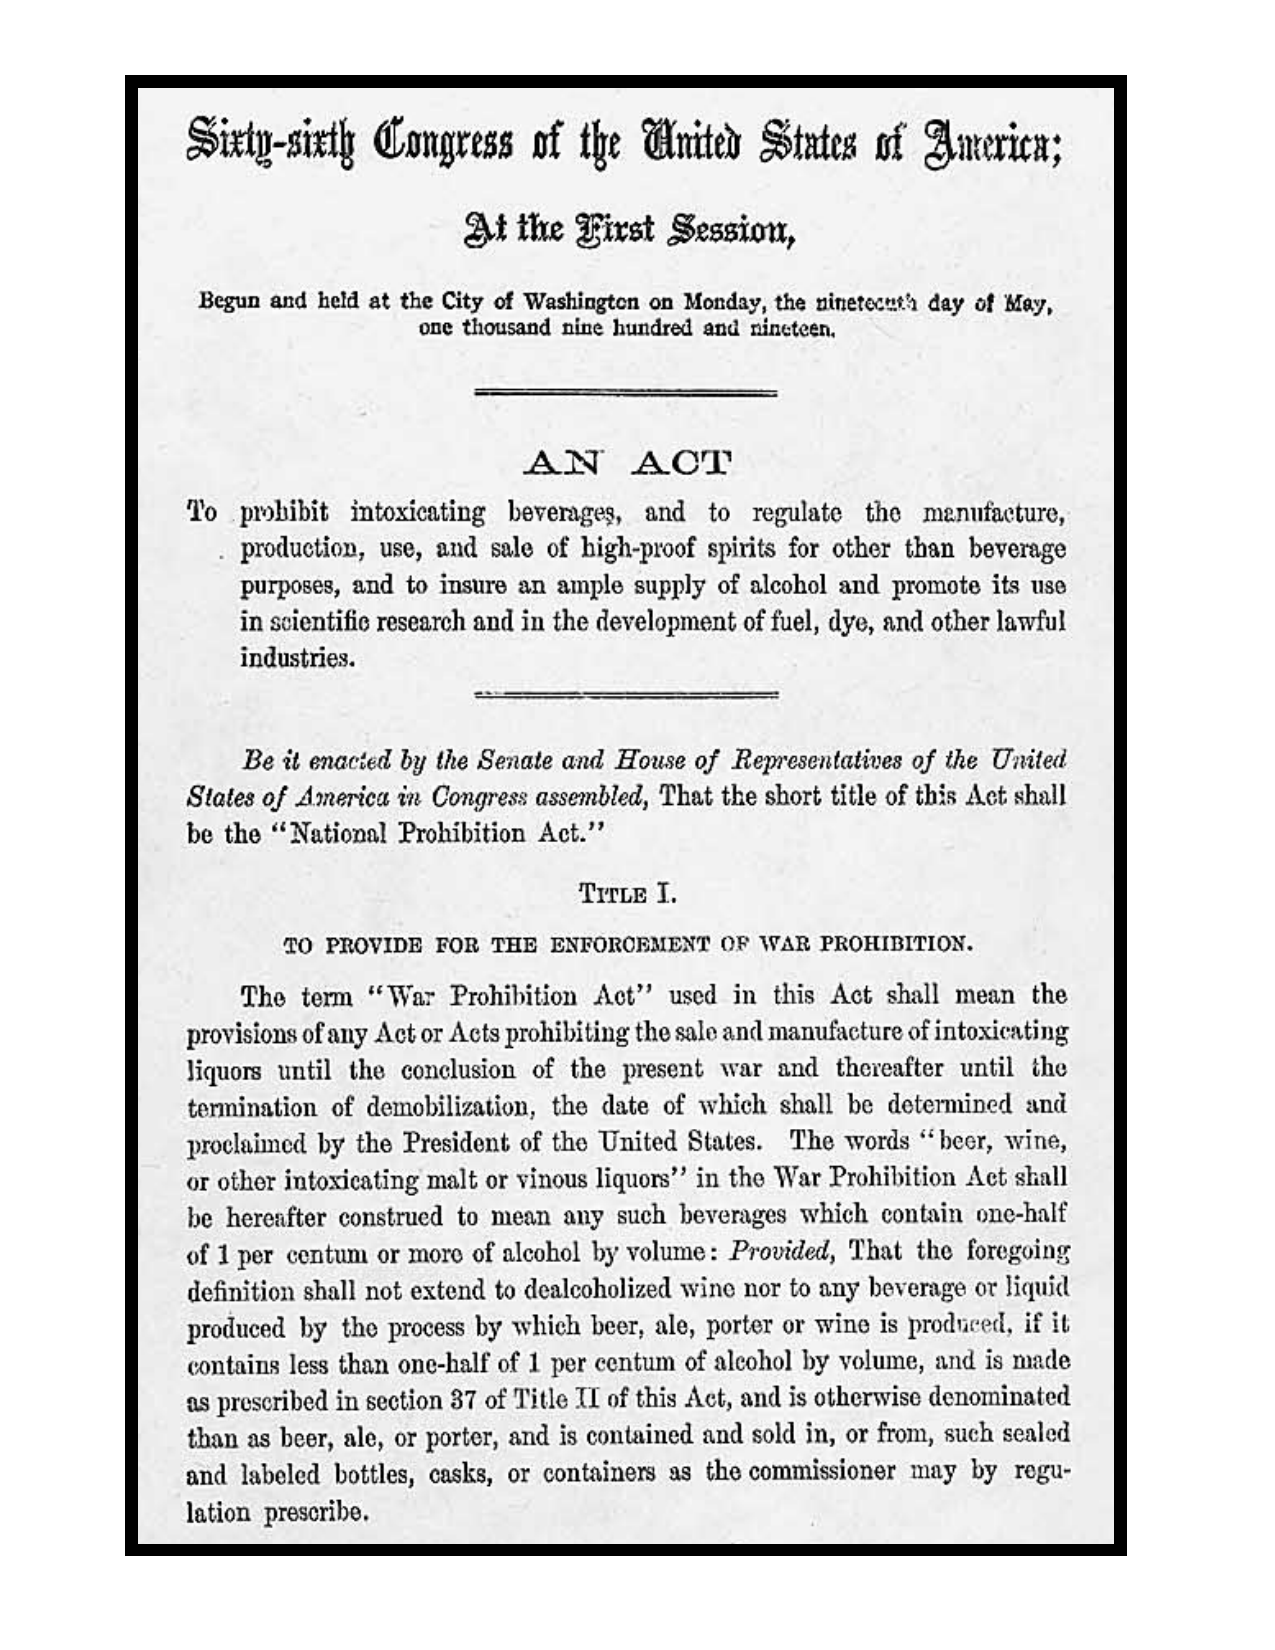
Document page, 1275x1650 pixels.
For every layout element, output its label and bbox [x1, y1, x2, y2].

picture [138, 88, 1114, 1544]
